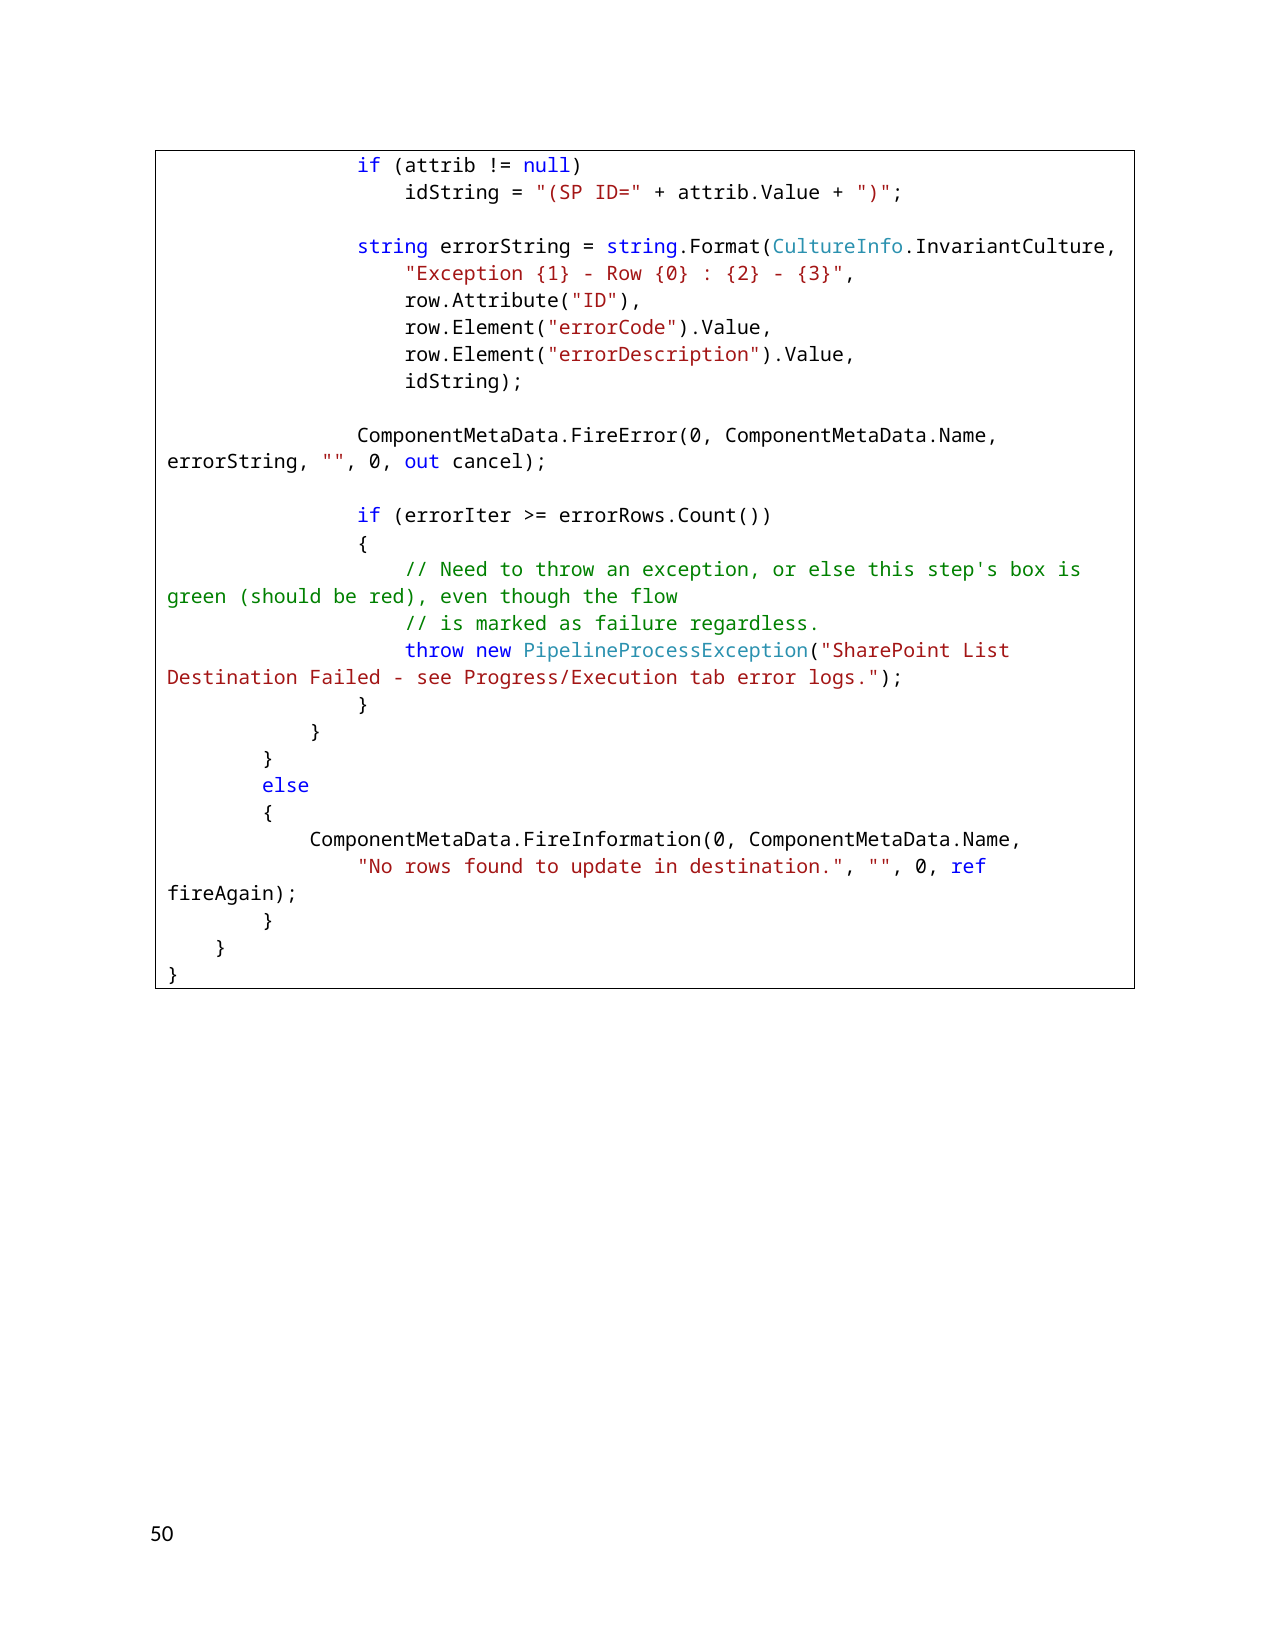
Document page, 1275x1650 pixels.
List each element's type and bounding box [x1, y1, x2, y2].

table_header [156, 151, 1134, 987]
